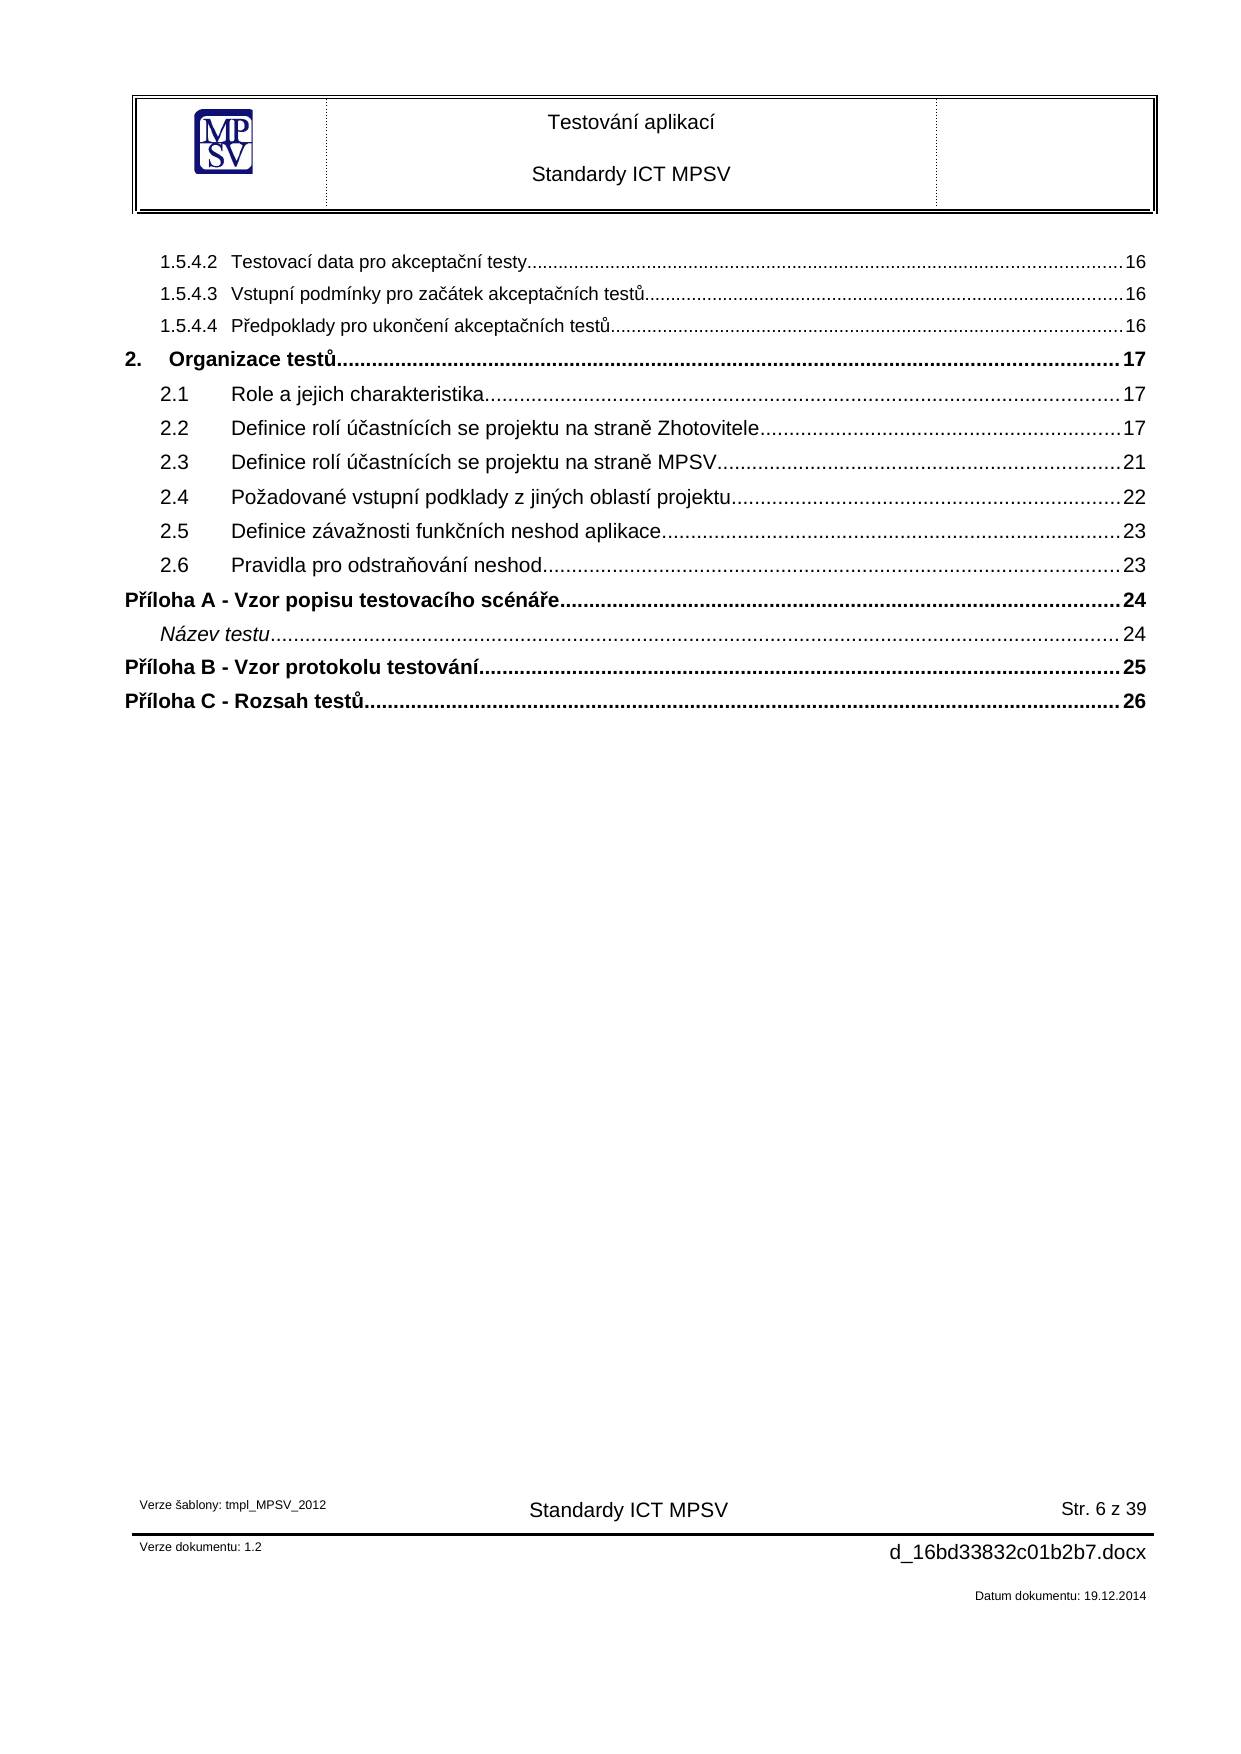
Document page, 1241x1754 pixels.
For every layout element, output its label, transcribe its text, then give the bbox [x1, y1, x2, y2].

text 2.4 Požadované vstupní podklady z jiných oblastí projektu 22 [160, 484, 1150, 508]
text 2.1 Role a jejich charakteristika 17 [160, 381, 1150, 405]
text 2.2 Definice rolí účastnících se projektu na straně Zhotovitele 17 [160, 416, 1150, 440]
picture [193, 109, 253, 173]
text Příloha B - Vzor protokolu testování 25 [124, 655, 1150, 679]
text 2.5 Definice závažnosti funkčních neshod aplikace 23 [160, 519, 1150, 543]
text 1.5.4.4 Předpoklady pro ukončení akceptačních testů 16 [160, 315, 1150, 337]
text 1.5.4.2 Testovací data pro akceptační testy 16 [160, 251, 1150, 273]
text Název testu 24 [160, 621, 1150, 645]
text Příloha C - Rozsah testů 26 [124, 689, 1150, 713]
text 2.6 Pravidla pro odstraňování neshod 23 [160, 553, 1150, 577]
text 1.5.4.3 Vstupní podmínky pro začátek akceptačních testů 16 [160, 283, 1150, 305]
text 2.3 Definice rolí účastnících se projektu na straně MPSV 21 [160, 450, 1150, 474]
text 2. Organizace testů 17 [124, 347, 1150, 371]
text Příloha A - Vzor popisu testovacího scénáře 24 [124, 588, 1150, 612]
